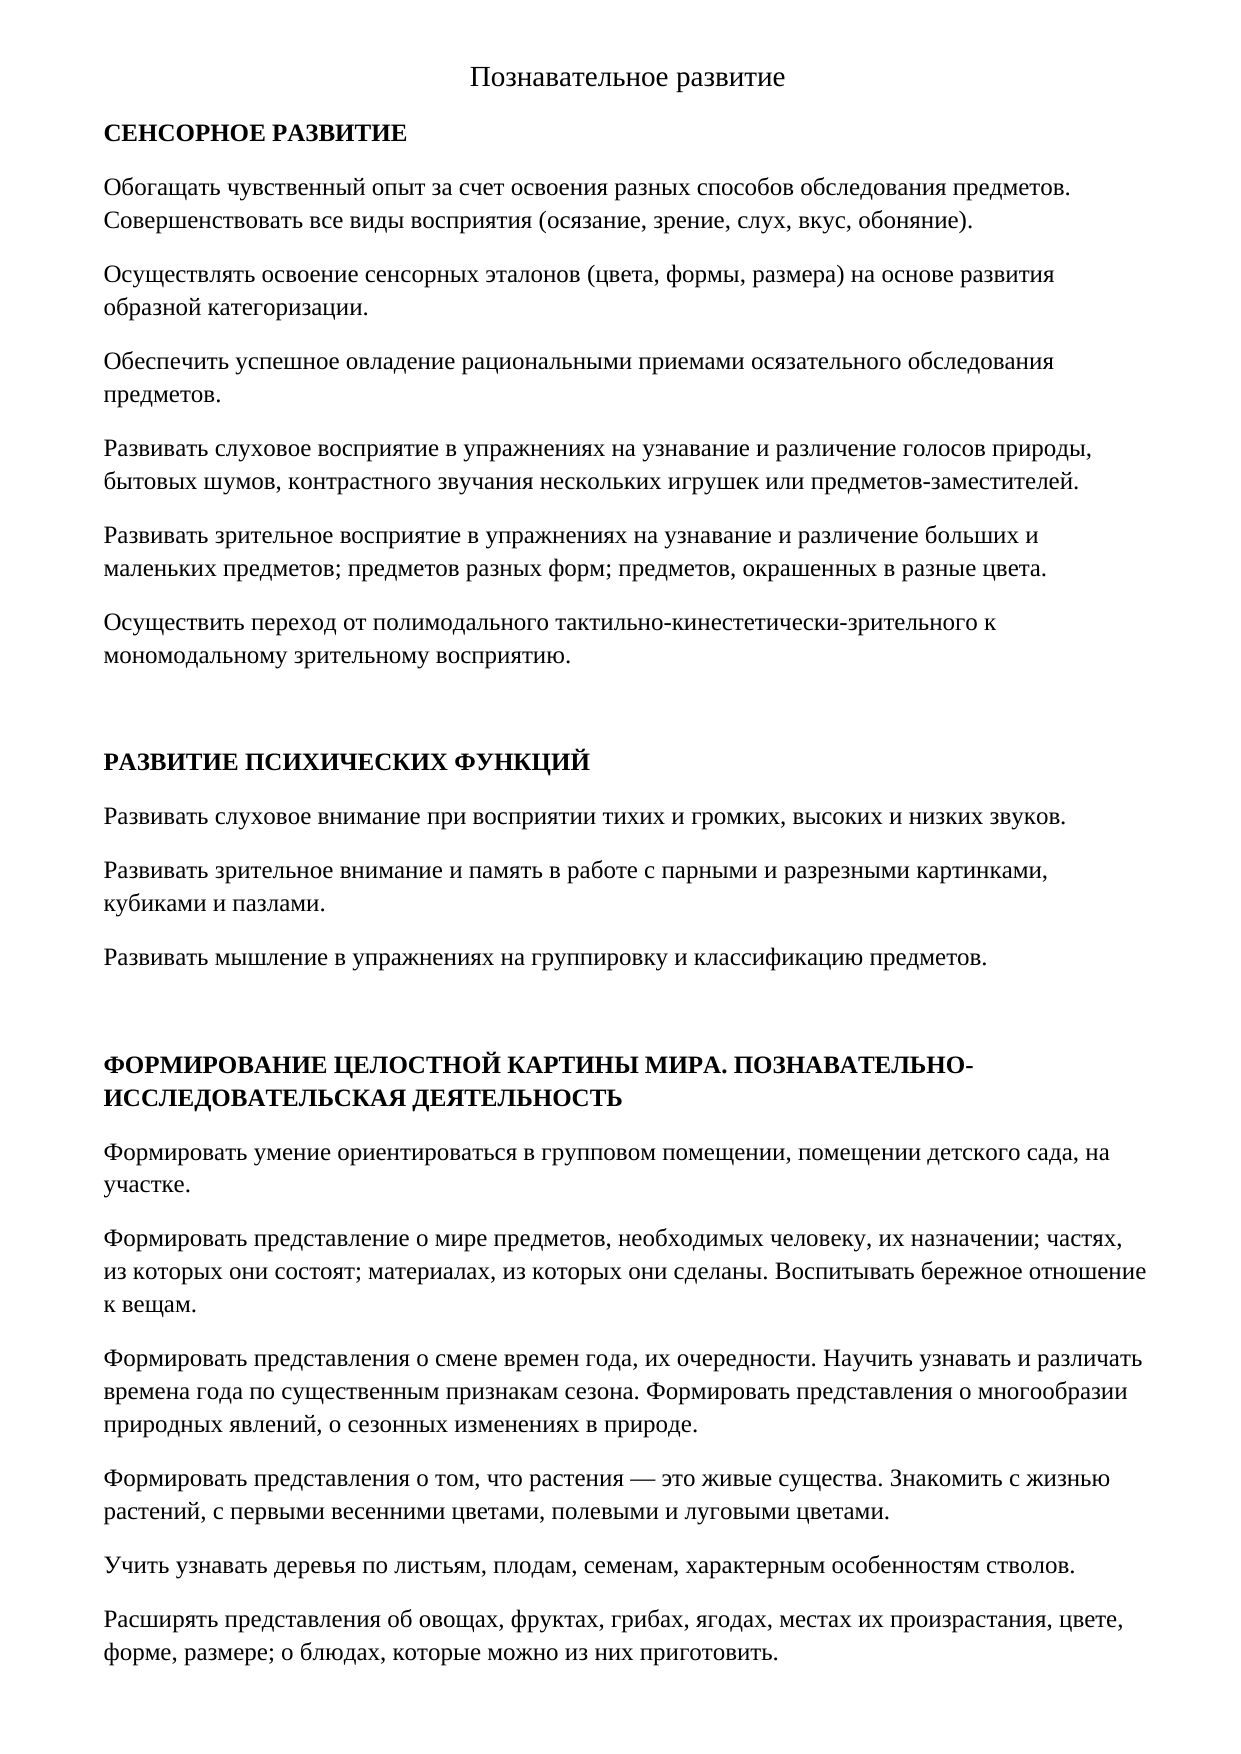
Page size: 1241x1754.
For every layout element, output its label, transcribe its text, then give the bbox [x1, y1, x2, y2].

text Развивать слуховое внимание при восприятии тихих и громких, высоких и низких звуков. [103, 801, 1152, 830]
text РАЗВИТИЕ ПСИХИЧЕСКИХ ФУНКЦИЙ [103, 747, 1152, 776]
text Развивать мышление в упражнениях на группировку и классификацию предметов. [103, 942, 1152, 971]
text Осуществить переход от полимодального тактильно-кинестетически-зрительного к мономодальному зрительному восприятию. [103, 607, 1152, 668]
text Формировать представления о смене времен года, их очередности. Научить узнавать и различать времена года по существенным признакам сезона. Формировать представления о многообразии природных явлений, о сезонных изменениях в природе. [103, 1343, 1152, 1438]
text Расширять представления об овощах, фруктах, грибах, ягодах, местах их произрастания, цвете, форме, размере; о блюдах, которые можно из них приготовить. [103, 1604, 1152, 1666]
text Развивать зрительное внимание и память в работе с парными и разрезными картинками, кубиками и пазлами. [103, 855, 1152, 917]
text ФОРМИРОВАНИЕ ЦЕЛОСТНОЙ КАРТИНЫ МИРА. ПОЗНАВАТЕЛЬНО-ИССЛЕДОВАТЕЛЬСКАЯ ДЕЯТЕЛЬНОСТЬ [103, 1050, 1152, 1111]
text СЕНСОРНОЕ РАЗВИТИЕ [103, 118, 1152, 147]
text Осуществлять освоение сенсорных эталонов (цвета, формы, размера) на основе развития образной категоризации. [103, 259, 1152, 321]
text Развивать слуховое восприятие в упражнениях на узнавание и различение голосов природы, бытовых шумов, контрастного звучания нескольких игрушек или предметов-заместителей. [103, 433, 1152, 495]
text Развивать зрительное восприятие в упражнениях на узнавание и различение больших и маленьких предметов; предметов разных форм; предметов, окрашенных в разные цвета. [103, 520, 1152, 582]
text Обеспечить успешное овладение рациональными приемами осязательного обследования предметов. [103, 346, 1152, 408]
text Формировать представления о том, что растения — это живые существа. Знакомить с жизнью растений, с первыми весенними цветами, полевыми и луговыми цветами. [103, 1463, 1152, 1525]
text Учить узнавать деревья по листьям, плодам, семенам, характерным особенностям стволов. [103, 1550, 1152, 1579]
text Формировать умение ориентироваться в групповом помещении, помещении детского сада, на участке. [103, 1137, 1152, 1198]
text Познавательное развитие [103, 59, 1152, 93]
text Обогащать чувственный опыт за счет освоения разных способов обследования предметов. Совершенствовать все виды восприятия (осязание, зрение, слух, вкус, обоняние). [103, 172, 1152, 234]
text Формировать представление о мире предметов, необходимых человеку, их назначении; частях, из которых они состоят; материалах, из которых они сделаны. Воспитывать бережное отношение к вещам. [103, 1223, 1152, 1318]
